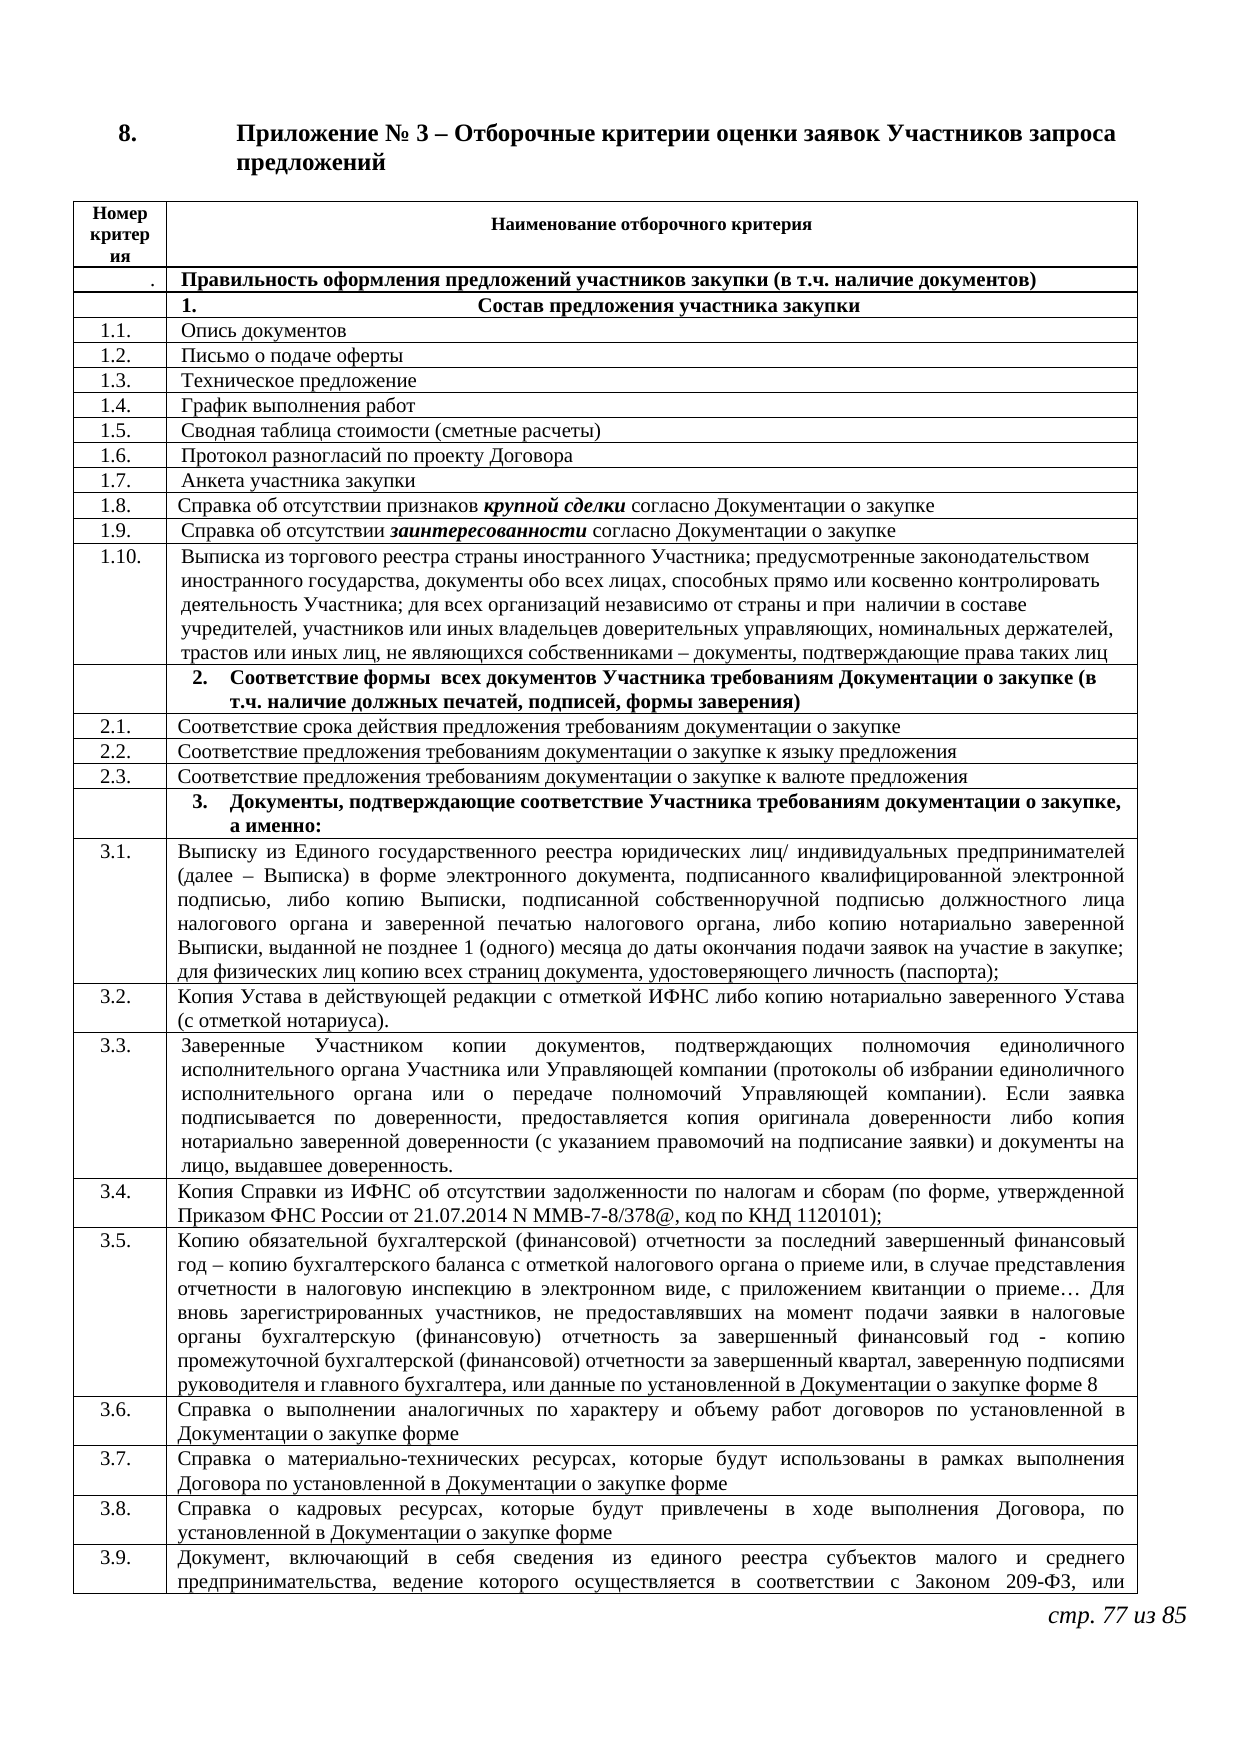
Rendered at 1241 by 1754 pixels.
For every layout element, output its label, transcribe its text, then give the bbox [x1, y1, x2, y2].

table_cell [74, 393, 166, 417]
table_cell [74, 1228, 166, 1396]
table_cell [74, 544, 166, 664]
table_cell Копия Устава в действующей редакции с отметкой ИФНС либо копию нотариально заверенного Устава (с отметкой нотариуса). [167, 984, 1137, 1032]
table_cell [74, 839, 166, 983]
table_cell Справка о кадровых ресурсах, которые будут привлечены в ходе выполнения Договора, по установленной в Документации о закупке форме [167, 1496, 1137, 1544]
table_cell Опись документов [167, 318, 1137, 342]
table_cell Документы, подтверждающие соответствие Участника требованиям документации о закупке, а именно: [167, 789, 1137, 837]
table_cell Сводная таблица стоимости (сметные расчеты) [167, 418, 1137, 442]
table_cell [167, 1545, 1137, 1593]
table_cell . [74, 268, 166, 291]
table_cell Справка об отсутствии признаков крупной сделки согласно Документации о закупке [167, 493, 1137, 517]
table_cell Анкета участника закупки [167, 468, 1137, 492]
table_cell Соответствие формы всех документов Участника требованиям Документации о закупке (в т.ч. наличие должных печатей, подписей, формы заверения) [167, 665, 1137, 713]
table_cell Правильность оформления предложений участников закупки (в т.ч. наличие документов) [167, 268, 1137, 291]
table_cell Соответствие предложения требованиям документации о закупке к языку предложения [167, 739, 1137, 763]
table_cell [74, 468, 166, 492]
table_cell Справка о выполнении аналогичных по характеру и объему работ договоров по установленной в Документации о закупке форме [167, 1397, 1137, 1445]
table_cell Заверенные Участником копии документов, подтверждающих полномочия единоличного исполнительного органа Участника или Управляющей компании (протоколы об избрании единоличного исполнительного органа или о передаче полномочий Управляющей компании). Если заявка подписывается по доверенности, предоставляется копия оригинала доверенности либо копия нотариально заверенной доверенности (с указанием правомочий на подписание заявки) и документы на лицо, выдавшее доверенность. [167, 1033, 1137, 1177]
table_cell Справка о материально-технических ресурсах, которые будут использованы в рамках выполнения Договора по установленной в Документации о закупке форме [167, 1446, 1137, 1494]
table_cell [74, 764, 166, 788]
table_cell [74, 1033, 166, 1177]
table_cell Состав предложения участника закупки [167, 293, 1137, 317]
table_cell [74, 739, 166, 763]
table_cell [74, 1397, 166, 1445]
table_cell Справка об отсутствии заинтересованности согласно Документации о закупке [167, 519, 1137, 542]
table_cell График выполнения работ [167, 393, 1137, 417]
table_cell [74, 519, 166, 542]
table_header Номер критерия [74, 202, 166, 266]
table_cell [74, 665, 166, 713]
table_cell [74, 293, 166, 317]
table_cell [74, 1545, 166, 1593]
table_cell Выписка из торгового реестра страны иностранного Участника; предусмотренные законодательством иностранного государства, документы обо всех лицах, способных прямо или косвенно контролировать деятельность Участника; для всех организаций независимо от страны и при наличии в составе учредителей, участников или иных владельцев доверительных управляющих, номинальных держателей, трастов или иных лиц, не являющихся собственниками – документы, подтверждающие права таких лиц [167, 544, 1137, 664]
table_cell Соответствие срока действия предложения требованиям документации о закупке [167, 714, 1137, 738]
table_cell Выписку из Единого государственного реестра юридических лиц/ индивидуальных предпринимателей (далее – Выписка) в форме электронного документа, подписанного квалифицированной электронной подписью, либо копию Выписки, подписанной собственноручной подписью должностного лица налогового органа и заверенной печатью налогового органа, либо копию нотариально заверенной Выписки, выданной не позднее 1 (одного) месяца до даты окончания подачи заявок на участие в закупке; для физических лиц копию всех страниц документа, удостоверяющего личность (паспорта); [167, 839, 1137, 983]
table_cell Копия Справки из ИФНС об отсутствии задолженности по налогам и сборам (по форме, утвержденной Приказом ФНС России от 21.07.2014 N ММВ-7-8/378@, код по КНД 1120101); [167, 1179, 1137, 1227]
table_cell [74, 493, 166, 517]
table_cell [74, 418, 166, 442]
table_cell Копию обязательной бухгалтерской (финансовой) отчетности за последний завершенный финансовый год – копию бухгалтерского баланса с отметкой налогового органа о приеме или, в случае представления отчетности в налоговую инспекцию в электронном виде, с приложением квитанции о приеме… Для вновь зарегистрированных участников, не предоставлявших на момент подачи заявки в налоговые органы бухгалтерскую (финансовую) отчетность за завершенный финансовый год - копию промежуточной бухгалтерской (финансовой) отчетности за завершенный квартал, заверенную подписями руководителя и главного бухгалтера, или данные по установленной в Документации о закупке форме 8 [167, 1228, 1137, 1396]
table_cell [74, 343, 166, 367]
table_cell [74, 368, 166, 392]
table_cell [74, 318, 166, 342]
table_cell Протокол разногласий по проекту Договора [167, 443, 1137, 467]
table_cell [74, 714, 166, 738]
table_cell Письмо о подаче оферты [167, 343, 1137, 367]
table_header Наименование отборочного критерия [167, 202, 1137, 266]
table_cell [74, 1496, 166, 1544]
subtitle Приложение № 3 – Отборочные критерии оценки заявок Участников запроса предложений [118, 118, 1181, 176]
table_cell [74, 984, 166, 1032]
table_cell [74, 443, 166, 467]
table_cell [74, 1179, 166, 1227]
table_cell [74, 789, 166, 837]
table_cell Соответствие предложения требованиям документации о закупке к валюте предложения [167, 764, 1137, 788]
table_cell [74, 1446, 166, 1494]
table_cell Техническое предложение [167, 368, 1137, 392]
